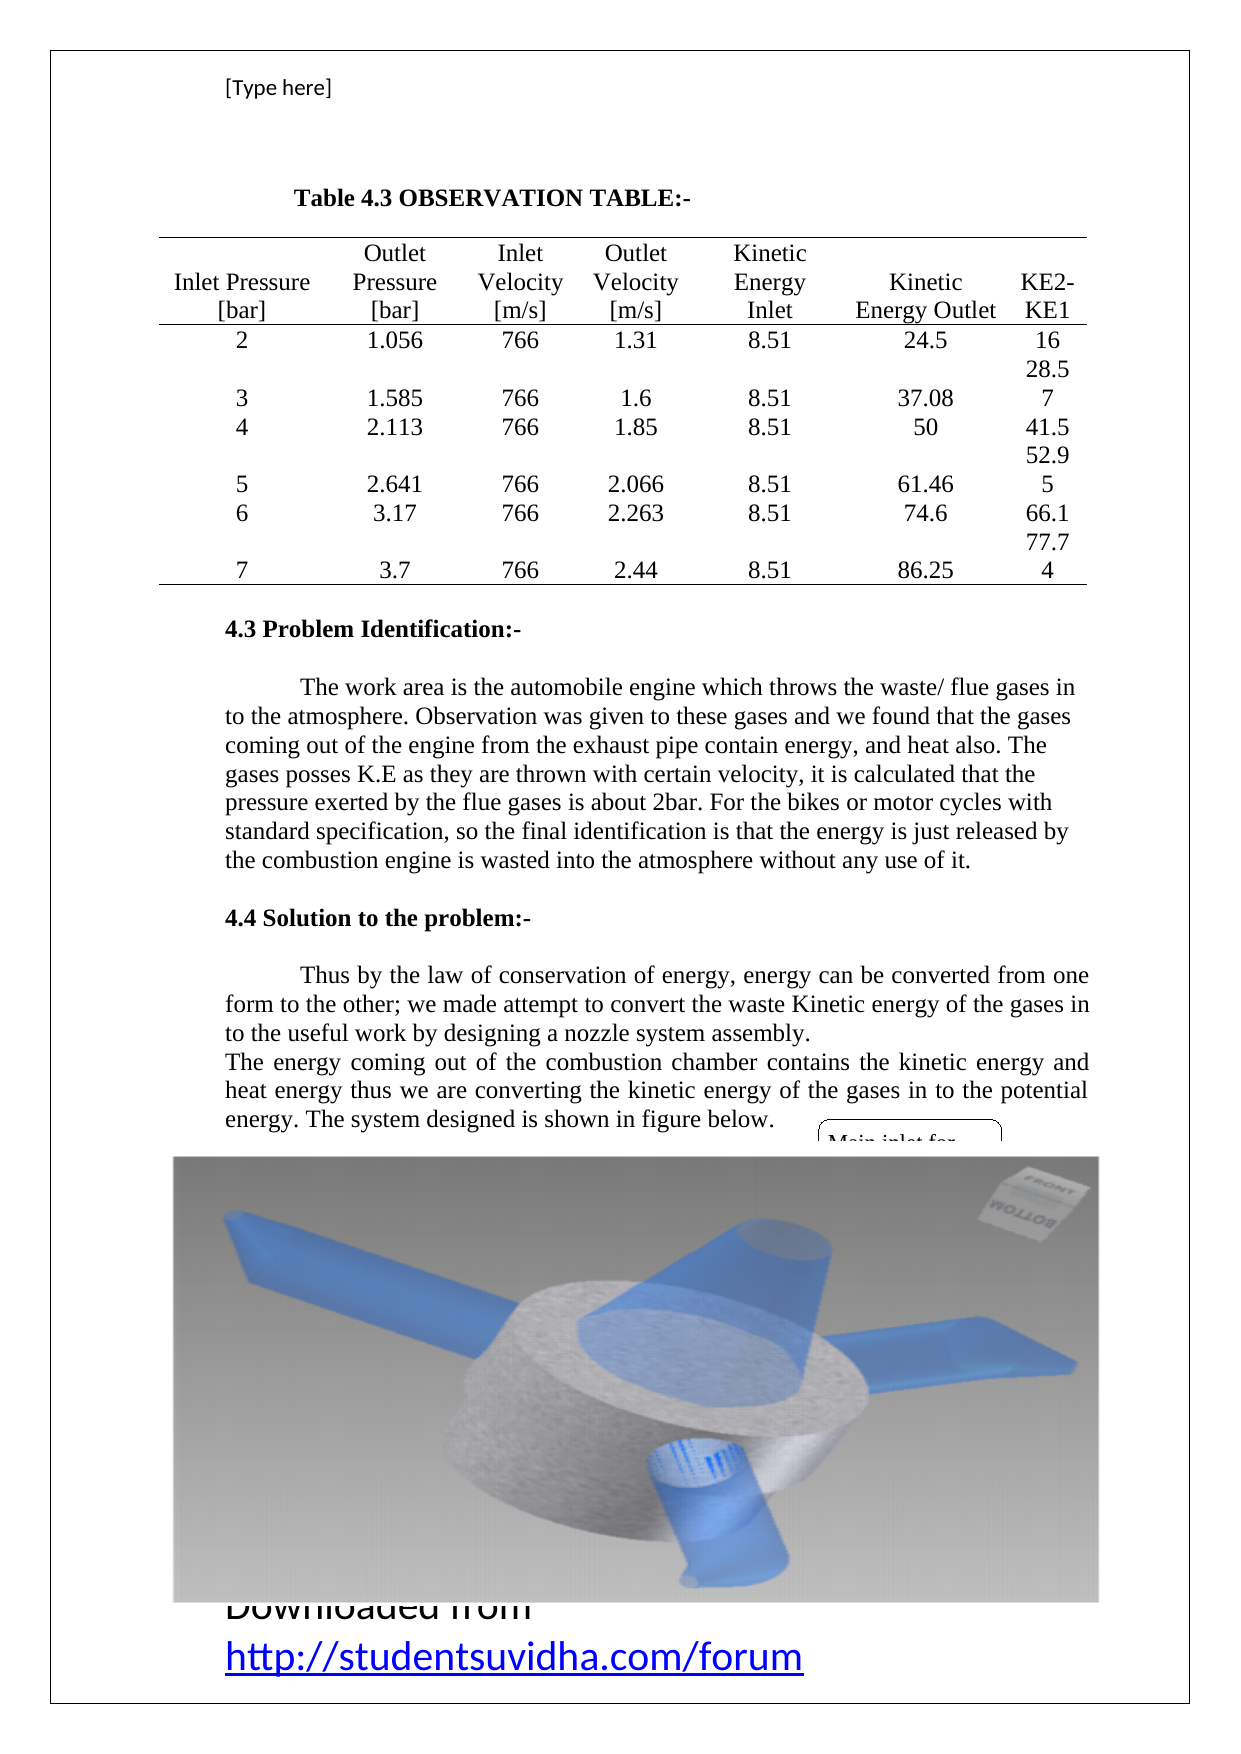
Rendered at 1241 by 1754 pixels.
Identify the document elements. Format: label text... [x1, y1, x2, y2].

table_header Outlet Velocity [m/s] [575, 238, 696, 324]
table_cell 6 [159, 498, 324, 527]
table_cell 66.1 [1008, 498, 1087, 527]
table_cell 16 [1008, 325, 1087, 354]
text Thus by the law of conservation of energy, energy can be converted from one form to the other; we made attempt to convert the waste Kinetic energy of the gases in to the useful work by designing a nozzle system assembly. [225, 960, 1090, 1047]
table_cell 2.066 [575, 440, 696, 498]
table_cell 3.7 [324, 527, 465, 584]
table_cell 8.51 [696, 527, 843, 584]
table_cell 766 [465, 354, 575, 411]
table_cell 86.25 [843, 527, 1008, 584]
table_cell 2.641 [324, 440, 465, 498]
table_cell 28.57 [1008, 354, 1087, 411]
table_cell 37.08 [843, 354, 1008, 411]
table_header Outlet Pressure [bar] [324, 238, 465, 324]
table_cell 2.44 [575, 527, 696, 584]
table_cell 8.51 [696, 440, 843, 498]
picture [161, 1141, 1118, 1604]
table_cell 766 [465, 325, 575, 354]
table_cell 2.113 [324, 411, 465, 440]
table_cell 24.5 [843, 325, 1008, 354]
table_header Inlet Velocity [m/s] [465, 238, 575, 324]
text The energy coming out of the combustion chamber contains the kinetic energy and heat energy thus we are converting the kinetic energy of the gases in to the potential energy. The system designed is shown in figure below. [225, 1047, 1090, 1133]
table_cell 4 [159, 411, 324, 440]
table_cell 1.585 [324, 354, 465, 411]
table_cell 41.5 [1008, 411, 1087, 440]
table_cell 766 [465, 527, 575, 584]
table_cell 3 [159, 354, 324, 411]
table_cell 766 [465, 440, 575, 498]
text The work area is the automobile engine which throws the waste/ flue gases in to the atmosphere. Observation was given to these gases and we found that the gases coming out of the engine from the exhaust pipe contain energy, and heat also. The gases posses K.E as they are thrown with certain velocity, it is calculated that the pressure exerted by the flue gases is about 2bar. For the bikes or motor cycles with standard specification, so the final identification is that the energy is just released by the combustion engine is wasted into the atmosphere without any use of it. [225, 672, 1090, 874]
table_cell 8.51 [696, 354, 843, 411]
table_cell 1.31 [575, 325, 696, 354]
table_cell 766 [465, 411, 575, 440]
table_cell 50 [843, 411, 1008, 440]
table_cell 2 [159, 325, 324, 354]
table_cell 61.46 [843, 440, 1008, 498]
table_cell 1.056 [324, 325, 465, 354]
table_cell 74.6 [843, 498, 1008, 527]
table_cell 8.51 [696, 411, 843, 440]
table_header Kinetic Energy Outlet [843, 238, 1008, 324]
text 4.4 Solution to the problem:- [225, 903, 1090, 932]
table_cell 8.51 [696, 325, 843, 354]
table_cell 77.74 [1008, 527, 1087, 584]
table_cell 52.95 [1008, 440, 1087, 498]
table_header KE2-KE1 [1008, 238, 1087, 324]
table_cell 1.6 [575, 354, 696, 411]
table_cell 3.17 [324, 498, 465, 527]
table_header Inlet Pressure [bar] [159, 238, 324, 324]
table_cell 5 [159, 440, 324, 498]
text 4.3 Problem Identification:- [225, 614, 1090, 643]
table_cell 7 [159, 527, 324, 584]
table_cell 766 [465, 498, 575, 527]
table_header Kinetic Energy Inlet [696, 238, 843, 324]
table_cell 8.51 [696, 498, 843, 527]
table_cell 1.85 [575, 411, 696, 440]
table_cell 2.263 [575, 498, 696, 527]
text Table 4.3 OBSERVATION TABLE:- [225, 150, 1090, 212]
